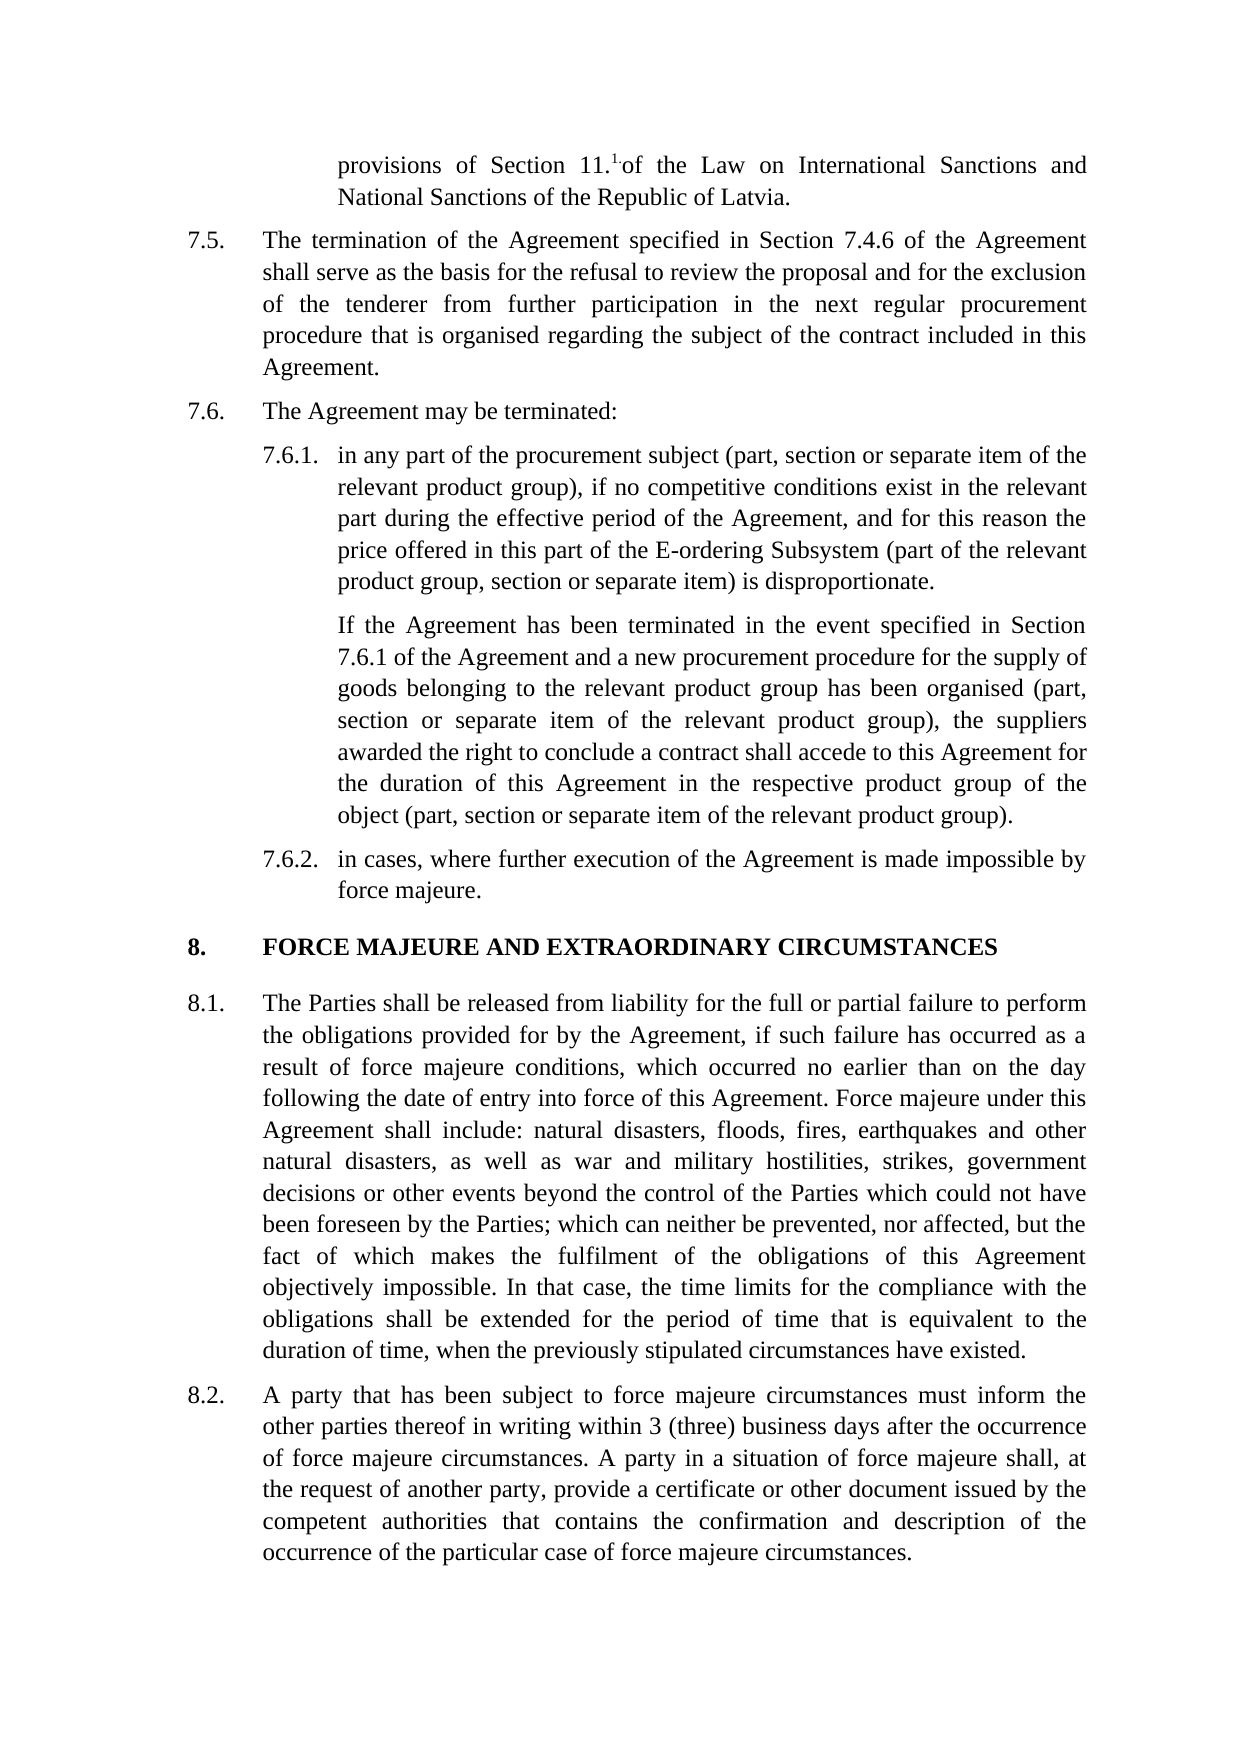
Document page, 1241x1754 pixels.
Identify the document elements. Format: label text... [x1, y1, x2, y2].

text 7.6.2. in cases, where further execution of the Agreement is made impossible by force majeure. [262, 844, 1087, 904]
text 8.1. The Parties shall be released from liability for the full or partial failure to perform the obligations provided for by the Agreement, if such failure has occurred as a result of force majeure conditions, which occurred no earlier than on the day following the date of entry into force of this Agreement. Force majeure under this Agreement shall include: natural disasters, floods, fires, earthquakes and other natural disasters, as well as war and military hostilities, strikes, government decisions or other events beyond the control of the Parties which could not have been foreseen by the Parties; which can neither be prevented, nor affected, but the fact of which makes the fulfilment of the obligations of this Agreement objectively impossible. In that case, the time limits for the compliance with the obligations shall be extended for the period of time that is equivalent to the duration of time, when the previously stipulated circumstances have existed. [187, 988, 1087, 1364]
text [262, 150, 1087, 210]
text 8.2. A party that has been subject to force majeure circumstances must inform the other parties thereof in writing within 3 (three) business days after the occurrence of force majeure circumstances. A party in a situation of force majeure shall, at the request of another party, provide a certificate or other document issued by the competent authorities that contains the confirmation and description of the occurrence of the particular case of force majeure circumstances. [187, 1380, 1087, 1566]
text 8. FORCE MAJEURE AND EXTRAORDINARY CIRCUMSTANCES [187, 932, 1087, 961]
text 7.6.1. in any part of the procurement subject (part, section or separate item of the relevant product group), if no competitive conditions exist in the relevant part during the effective period of the Agreement, and for this reason the price offered in this part of the E-ordering Subsystem (part of the relevant product group, section or separate item) is disproportionate. [262, 440, 1087, 595]
text 7.5. The termination of the Agreement specified in Section 7.4.6 of the Agreement shall serve as the basis for the refusal to review the proposal and for the exclusion of the tenderer from further participation in the next regular procurement procedure that is organised regarding the subject of the contract included in this Agreement. [187, 226, 1087, 381]
text 7.6. The Agreement may be terminated: [187, 396, 1087, 425]
text If the Agreement has been terminated in the event specified in Section 7.6.1 of the Agreement and a new procurement procedure for the supply of goods belonging to the relevant product group has been organised (part, section or separate item of the relevant product group), the suppliers awarded the right to conclude a contract shall accede to this Agreement for the duration of this Agreement in the respective product group of the object (part, section or separate item of the relevant product group). [337, 610, 1087, 828]
